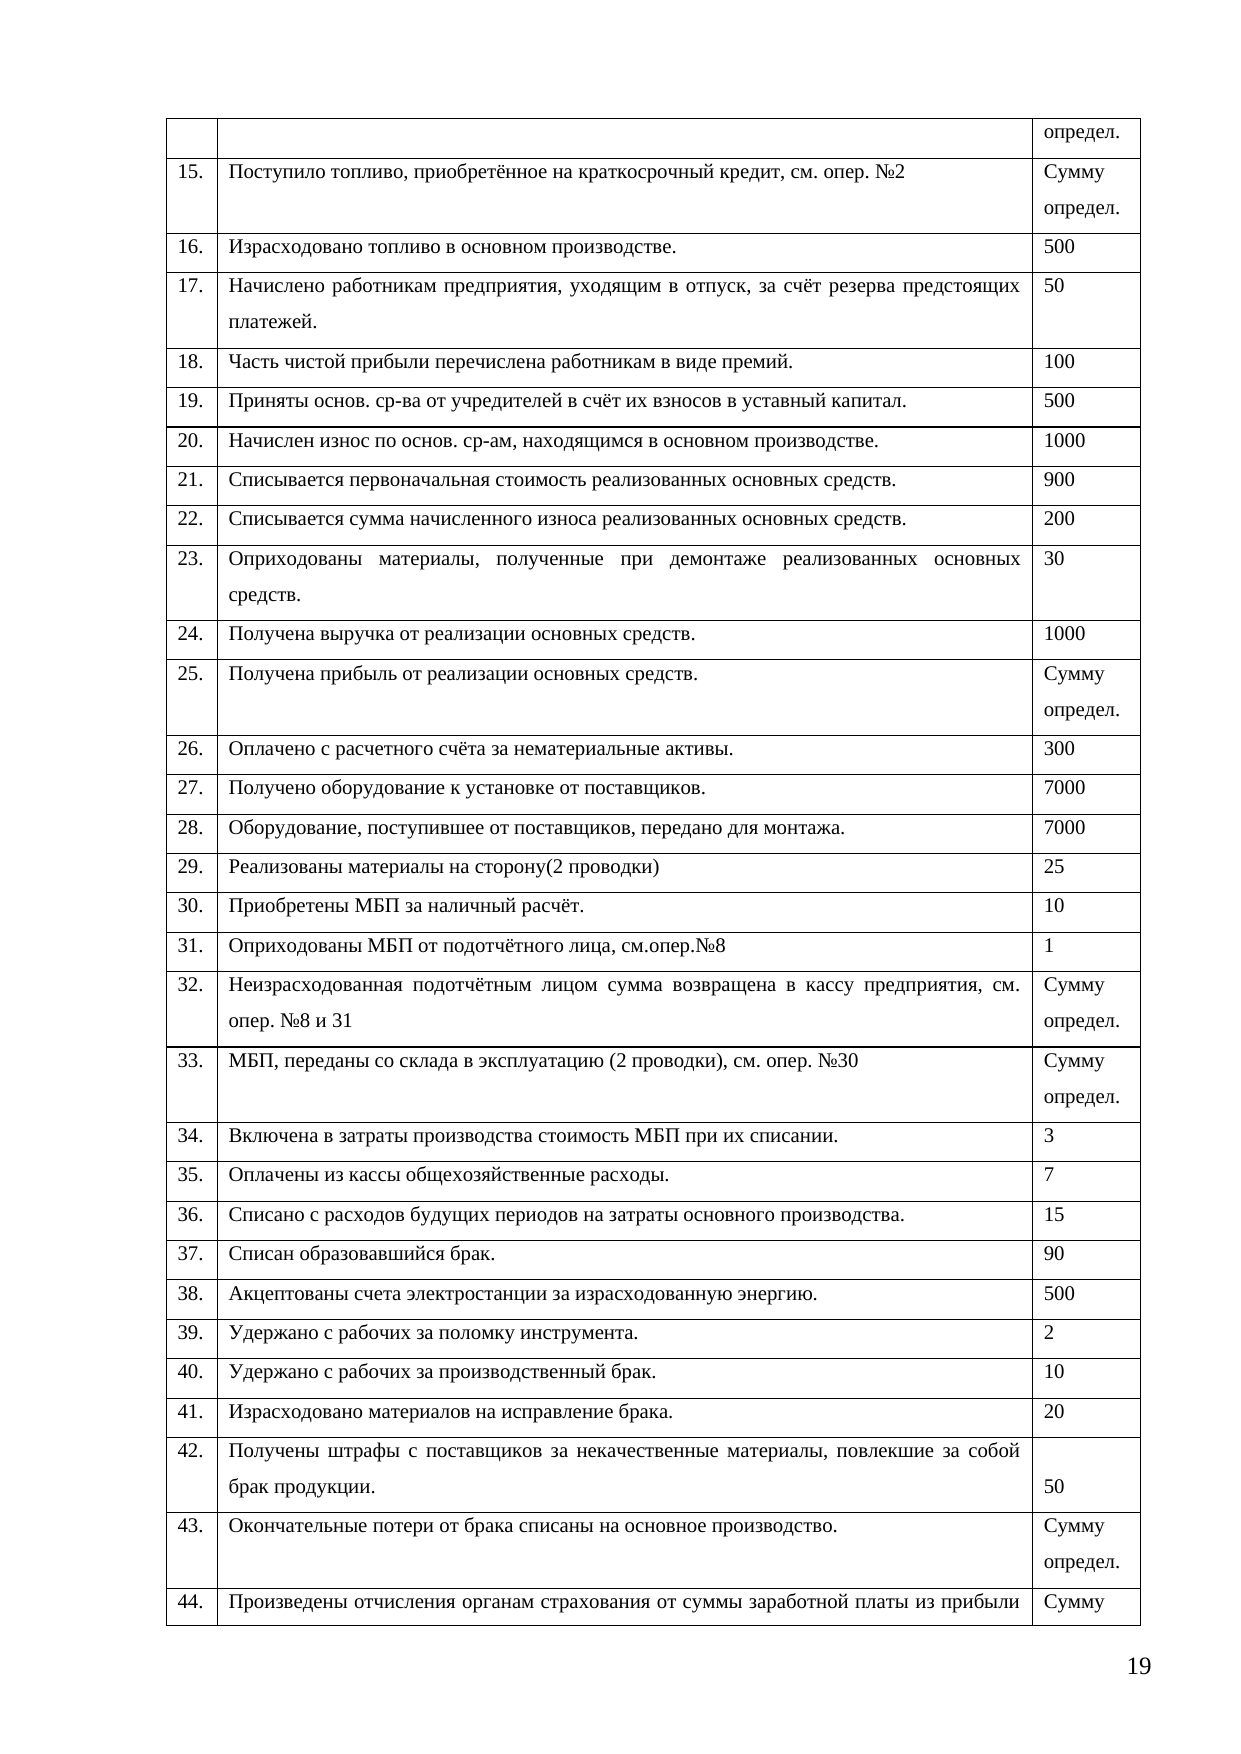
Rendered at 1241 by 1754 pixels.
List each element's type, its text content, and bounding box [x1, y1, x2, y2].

table_cell 500 [1033, 388, 1140, 426]
table_cell [167, 775, 217, 813]
table_cell Сумму определ. [1033, 159, 1140, 233]
table_cell Оприходованы МБП от подотчётного лица, см.опер.№8 [218, 933, 1032, 971]
table_cell МБП, переданы со склада в эксплуатацию (2 проводки), см. опер. №30 [218, 1048, 1032, 1122]
table_cell 1 [1033, 933, 1140, 971]
table_cell Списывается сумма начисленного износа реализованных основных средств. [218, 506, 1032, 544]
table_cell Поступило топливо, приобретённое на краткосрочный кредит, см. опер. №2 [218, 159, 1032, 233]
table_cell Часть чистой прибыли перечислена работникам в виде премий. [218, 349, 1032, 387]
table_cell Оборудование, поступившее от поставщиков, передано для монтажа. [218, 815, 1032, 853]
table_cell Получены штрафы с поставщиков за некачественные материалы, повлекшие за собой брак продукции. [218, 1438, 1032, 1512]
table_cell [167, 933, 217, 971]
table_cell Списано с расходов будущих периодов на затраты основного производства. [218, 1202, 1032, 1240]
table_cell Начислен износ по основ. ср-ам, находящимся в основном производстве. [218, 428, 1032, 466]
table_cell 3 [1033, 1123, 1140, 1161]
table_cell [167, 428, 217, 466]
table_cell 10 [1033, 1359, 1140, 1397]
table_cell [167, 1513, 217, 1588]
table_cell [167, 1280, 217, 1319]
table_cell [167, 234, 217, 272]
table_cell [167, 893, 217, 932]
table_cell [167, 972, 217, 1046]
table_cell 50 [1033, 273, 1140, 348]
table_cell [218, 1589, 1032, 1625]
table_cell [167, 1241, 217, 1279]
table_cell 20 [1033, 1399, 1140, 1437]
table_cell 90 [1033, 1241, 1140, 1279]
table_cell 1000 [1033, 428, 1140, 466]
table_cell Начислено работникам предприятия, уходящим в отпуск, за счёт резерва предстоящих платежей. [218, 273, 1032, 348]
table_cell [167, 1202, 217, 1240]
table_cell Неизрасходованная подотчётным лицом сумма возвращена в кассу предприятия, см. опер. №8 и 31 [218, 972, 1032, 1046]
table_cell [167, 1320, 217, 1358]
table_cell Удержано с рабочих за производственный брак. [218, 1359, 1032, 1397]
table_cell 7000 [1033, 775, 1140, 813]
table_cell [167, 1162, 217, 1201]
table_cell [167, 119, 217, 157]
table_cell 10 [1033, 893, 1140, 932]
table_cell 1000 [1033, 621, 1140, 659]
table_cell [167, 1438, 217, 1512]
table_cell [167, 1048, 217, 1122]
table_cell Израсходовано материалов на исправление брака. [218, 1399, 1032, 1437]
table_cell [167, 506, 217, 544]
table_cell [167, 621, 217, 659]
table_cell 2 [1033, 1320, 1140, 1358]
table_cell Сумму определ. [1033, 972, 1140, 1046]
table_cell Получена выручка от реализации основных средств. [218, 621, 1032, 659]
table_cell [167, 388, 217, 426]
table_cell [167, 736, 217, 774]
table_cell 200 [1033, 506, 1140, 544]
table_cell Удержано с рабочих за поломку инструмента. [218, 1320, 1032, 1358]
table_cell Списывается первоначальная стоимость реализованных основных средств. [218, 467, 1032, 505]
table_cell Сумму определ. [1033, 1589, 1140, 1625]
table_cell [218, 119, 1032, 157]
table_cell [167, 815, 217, 853]
table_cell [167, 159, 217, 233]
table_cell Списан образовавшийся брак. [218, 1241, 1032, 1279]
table_cell Окончательные потери от брака списаны на основное производство. [218, 1513, 1032, 1588]
table_cell [167, 1123, 217, 1161]
table_cell Оплачены из кассы общехозяйственные расходы. [218, 1162, 1032, 1201]
table_cell 50 [1033, 1438, 1140, 1512]
table_cell 900 [1033, 467, 1140, 505]
table_cell Реализованы материалы на сторону(2 проводки) [218, 854, 1032, 892]
table_cell 15 [1033, 1202, 1140, 1240]
table_cell Оплачено с расчетного счёта за нематериальные активы. [218, 736, 1032, 774]
table_cell [167, 854, 217, 892]
table_cell 7000 [1033, 815, 1140, 853]
table_cell [167, 273, 217, 348]
table_cell 7 [1033, 1162, 1140, 1201]
table_cell Сумму определ. [1033, 1513, 1140, 1588]
table_cell 25 [1033, 854, 1140, 892]
table_cell Израсходовано топливо в основном производстве. [218, 234, 1032, 272]
table_cell Приобретены МБП за наличный расчёт. [218, 893, 1032, 932]
table_cell [167, 546, 217, 620]
table_cell [167, 467, 217, 505]
table_cell [167, 660, 217, 735]
table_cell Сумму определ. [1033, 119, 1140, 157]
table_cell Включена в затраты производства стоимость МБП при их списании. [218, 1123, 1032, 1161]
table_cell 300 [1033, 736, 1140, 774]
table_cell 100 [1033, 349, 1140, 387]
table_cell Акцептованы счета электростанции за израсходованную энергию. [218, 1280, 1032, 1319]
table_cell Получена прибыль от реализации основных средств. [218, 660, 1032, 735]
table_cell 500 [1033, 1280, 1140, 1319]
table_cell Оприходованы материалы, полученные при демонтаже реализованных основных средств. [218, 546, 1032, 620]
table_cell Получено оборудование к установке от поставщиков. [218, 775, 1032, 813]
table_cell [167, 1589, 217, 1625]
table_cell Сумму определ. [1033, 1048, 1140, 1122]
table_cell 500 [1033, 234, 1140, 272]
table_cell [167, 1399, 217, 1437]
table_cell [167, 349, 217, 387]
table_cell Приняты основ. ср-ва от учредителей в счёт их взносов в уставный капитал. [218, 388, 1032, 426]
table_cell Сумму определ. [1033, 660, 1140, 735]
table_cell 30 [1033, 546, 1140, 620]
table_cell [167, 1359, 217, 1397]
